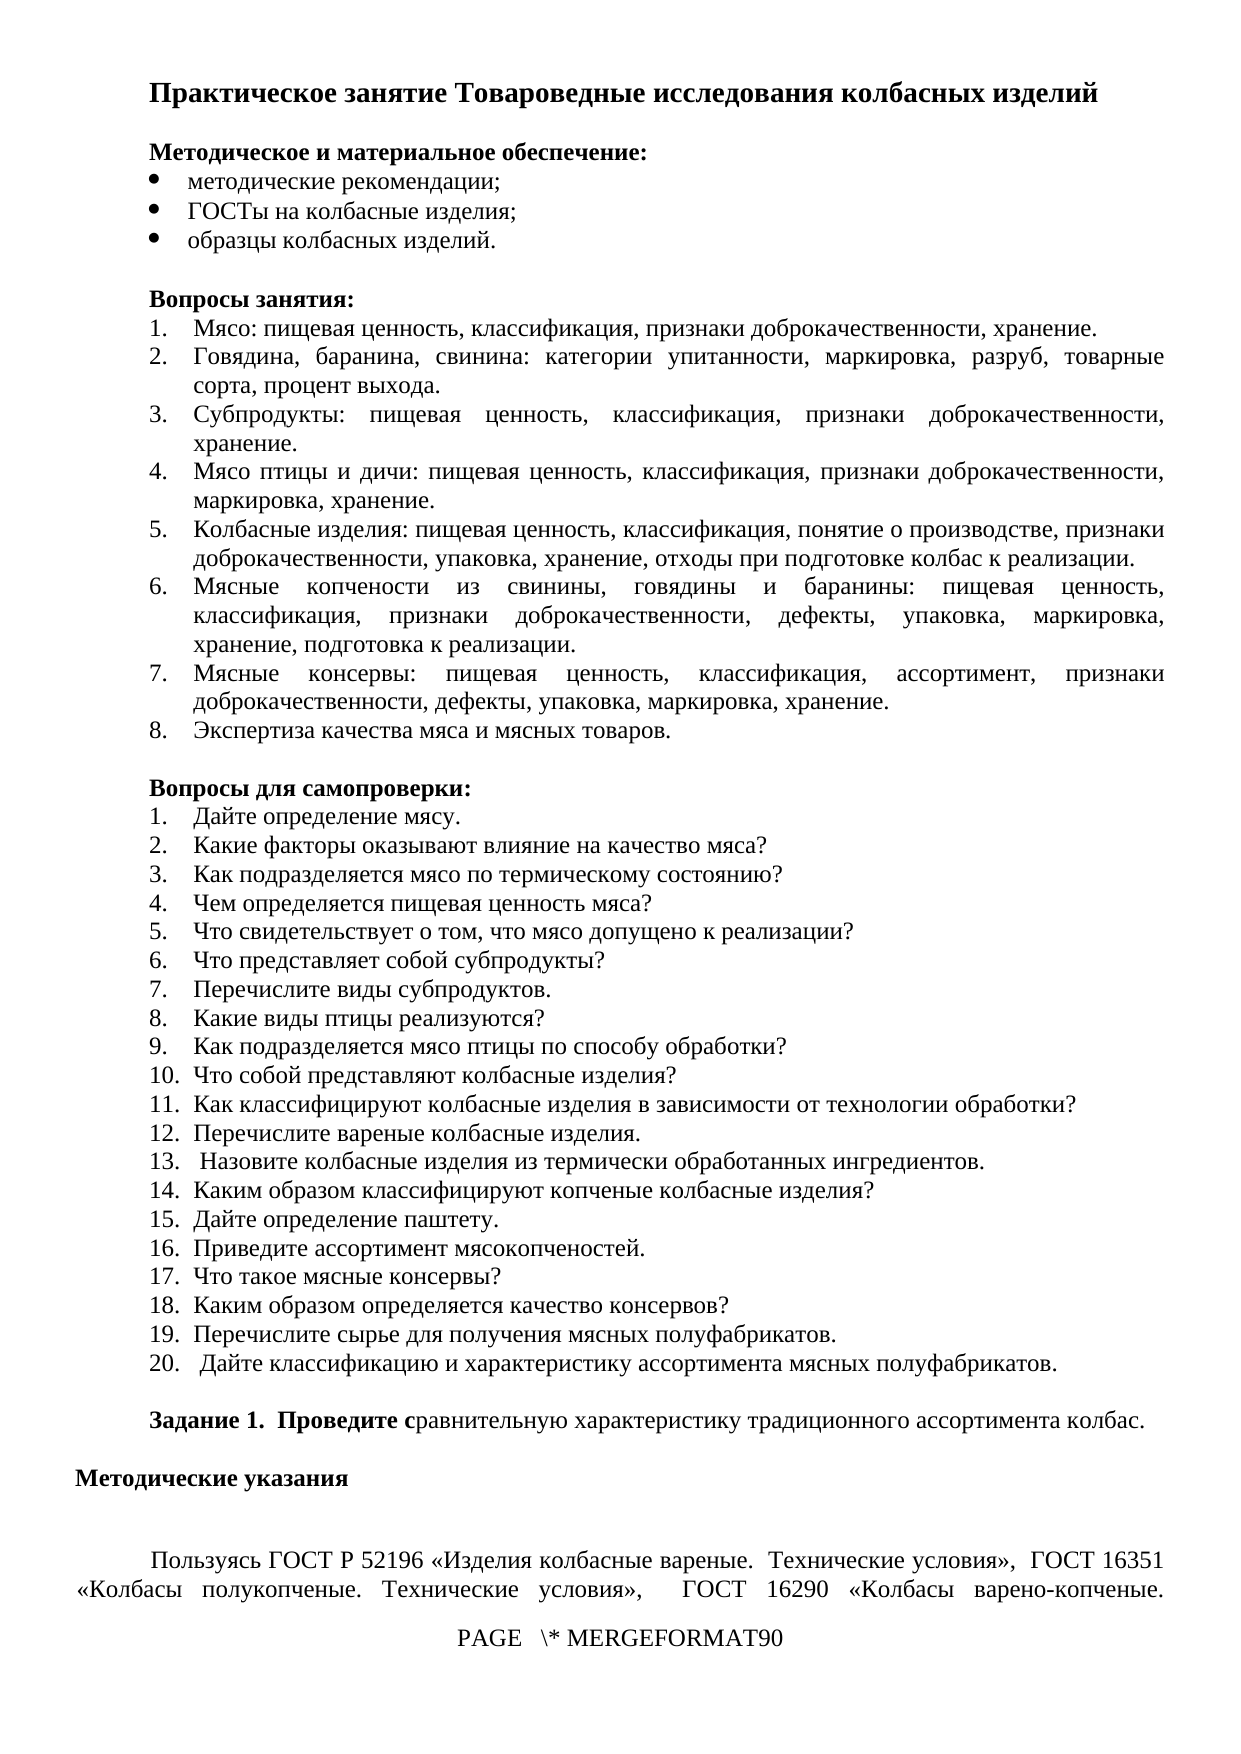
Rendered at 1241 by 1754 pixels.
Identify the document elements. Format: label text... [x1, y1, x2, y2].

list Мясные консервы: пищевая ценность, классификация, ассортимент, признаки доброкачественности, дефекты, упаковка, маркировка, хранение. [149, 658, 1165, 715]
list Дайте определение мясу. [149, 801, 1165, 830]
list Колбасные изделия: пищевая ценность, классификация, понятие о производстве, признаки доброкачественности, упаковка, хранение, отходы при подготовке колбас к реализации. [149, 514, 1165, 571]
list Приведите ассортимент мясокопченостей. [149, 1233, 1165, 1261]
list Перечислите вареные колбасные изделия. [149, 1118, 1165, 1146]
list Что свидетельствует о том, что мясо допущено к реализации? [149, 916, 1165, 945]
list Какие виды птицы реализуются? [149, 1003, 1165, 1031]
list Субпродукты: пищевая ценность, классификация, признаки доброкачественности, хранение. [149, 399, 1165, 456]
list Каким образом определяется качество консервов? [149, 1290, 1165, 1319]
list Назовите колбасные изделия из термически обработанных ингредиентов. [149, 1146, 1165, 1175]
list образцы колбасных изделий. [75, 225, 1165, 255]
subtitle Практическое занятие Товароведные исследования колбасных изделий [75, 75, 1165, 108]
list Как подразделяется мясо птицы по способу обработки? [149, 1031, 1165, 1060]
text Методическое и материальное обеспечение: [75, 137, 1165, 166]
text Методические указания [75, 1463, 1165, 1491]
list Экспертиза качества мяса и мясных товаров. [149, 715, 1165, 744]
list Говядина, баранина, свинина: категории упитанности, маркировка, разруб, товарные сорта, процент выхода. [149, 341, 1165, 399]
list Дайте классификацию и характеристику ассортимента мясных полуфабрикатов. [149, 1348, 1165, 1376]
list Как классифицируют колбасные изделия в зависимости от технологии обработки? [149, 1089, 1165, 1118]
list Перечислите виды субпродуктов. [149, 974, 1165, 1003]
list Что такое мясные консервы? [149, 1261, 1165, 1290]
list Как подразделяется мясо по термическому состоянию? [149, 859, 1165, 888]
list Мясо: пищевая ценность, классификация, признаки доброкачественности, хранение. [149, 313, 1165, 341]
text Вопросы для самопроверки: [75, 773, 1165, 801]
text Вопросы занятия: [75, 284, 1165, 313]
list Чем определяется пищевая ценность мяса? [149, 888, 1165, 916]
list Мясные копчености из свинины, говядины и баранины: пищевая ценность, классификация, признаки доброкачественности, дефекты, упаковка, маркировка, хранение, подготовка к реализации. [149, 571, 1165, 658]
list методические рекомендации; [75, 166, 1165, 196]
list Что представляет собой субпродукты? [149, 945, 1165, 974]
text Задание 1. Проведите сравнительную характеристику традиционного ассортимента колбас. [75, 1405, 1165, 1434]
list Дайте определение паштету. [149, 1204, 1165, 1233]
list ГОСТы на колбасные изделия; [75, 196, 1165, 225]
list Каким образом классифицируют копченые колбасные изделия? [149, 1175, 1165, 1204]
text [76, 1545, 1165, 1603]
list Что собой представляют колбасные изделия? [149, 1060, 1165, 1089]
list Какие факторы оказывают влияние на качество мяса? [149, 830, 1165, 859]
list Мясо птицы и дичи: пищевая ценность, классификация, признаки доброкачественности, маркировка, хранение. [149, 456, 1165, 514]
list Перечислите сырье для получения мясных полуфабрикатов. [149, 1319, 1165, 1348]
